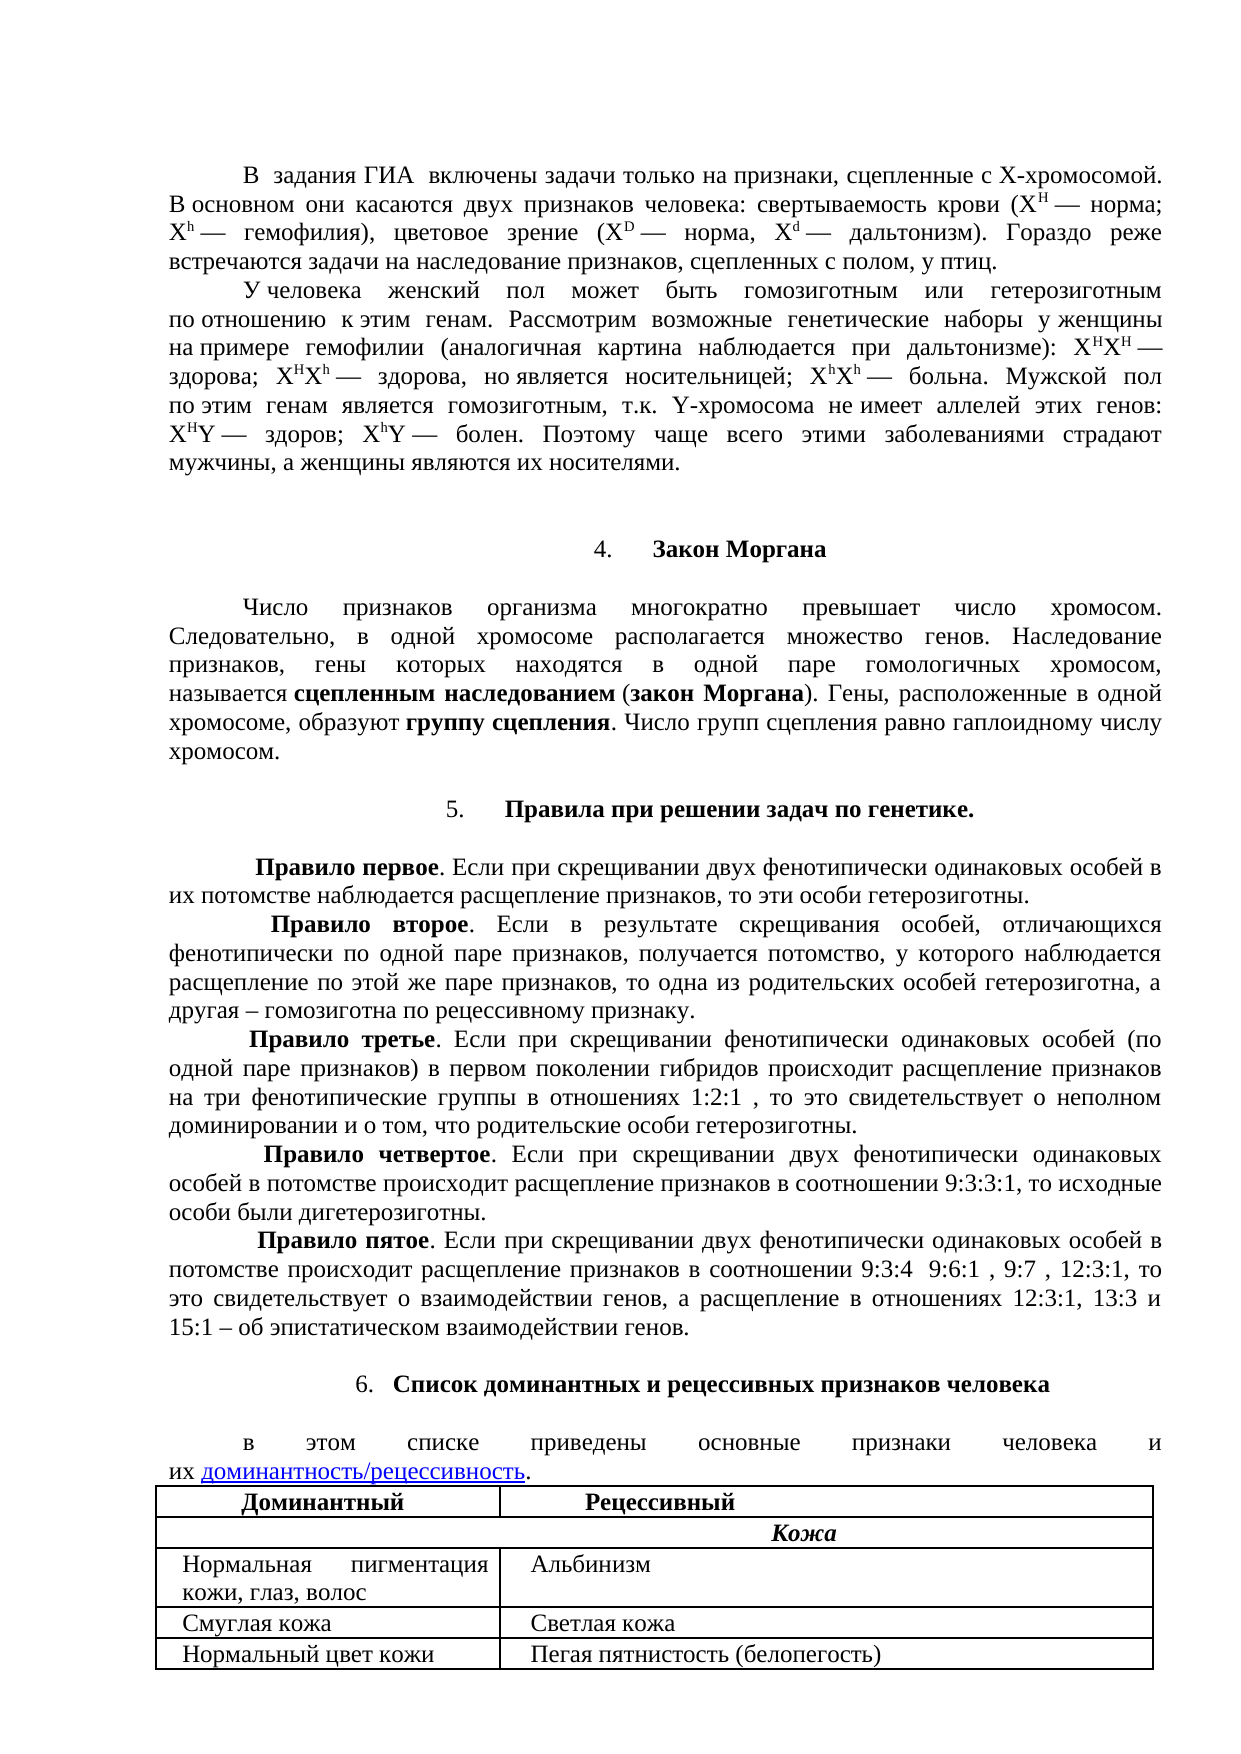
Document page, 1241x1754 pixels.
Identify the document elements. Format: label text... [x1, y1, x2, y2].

table_header Доминантный [157, 1487, 499, 1516]
table_cell Нормальная пигментация кожи, глаз, волос [157, 1549, 499, 1606]
text У человека женский пол может быть гомозиготным или гетерозиготным по отношению к этим генам. Рассмотрим возможные генетические наборы у женщины на примере гемофилии (аналогичная картина наблюдается при дальтонизме): ХНХН — здорова; ХНXh — здорова, но является носительницей; ХhХh — больна. Мужской пол по этим генам является гомозиготным, т.к. Y-хромосома не имеет аллелей этих генов: ХНY — здоров; XhY — болен. Поэтому чаще всего этими заболеваниями страдают мужчины, а женщины являются их носителями. [169, 275, 1162, 476]
text Правило второе. Если в результате скрещивания особей, отличающихся фенотипически по одной паре признаков, получается потомство, у которого наблюдается расщепление по этой же паре признаков, то одна из родительских особей гетерозиготна, а другая – гомозиготна по рецессивному признаку. [169, 909, 1162, 1024]
text В задания ГИА включены задачи только на признаки, сцепленные с Х-хромосомой. В основном они касаются двух признаков человека: свертываемость крови (ХН — норма; Xh — гемофилия), цветовое зрение (ХD — норма, Xd — дальтонизм). Гораздо реже встречаются задачи на наследование признаков, сцепленных с полом, у птиц. [169, 160, 1162, 275]
text Правило первое. Если при скрещивании двух фенотипически одинаковых особей в их потомстве наблюдается расщепление признаков, то эти особи гетерозиготны. [169, 852, 1162, 909]
table_header Рецессивный [501, 1487, 1152, 1516]
table_cell Нормальный цвет кожи [157, 1639, 499, 1668]
table_cell Светлая кожа [501, 1608, 1152, 1637]
list Правила при решении задач по генетике. [169, 794, 1162, 822]
table_cell Альбинизм [501, 1549, 1152, 1606]
text Правило третье. Если при скрещивании фенотипически одинаковых особей (по одной паре признаков) в первом поколении гибридов происходит расщепление признаков на три фенотипические группы в отношениях 1:2:1 , то это свидетельствует о неполном доминировании и о том, что родительские особи гетерозиготны. [169, 1024, 1162, 1139]
text Правило пятое. Если при скрещивании двух фенотипически одинаковых особей в потомстве происходит расщепление признаков в соотношении 9:3:4 9:6:1 , 9:7 , 12:3:1, то это свидетельствует о взаимодействии генов, а расщепление в отношениях 12:3:1, 13:3 и 15:1 – об эпистатическом взаимодействии генов. [169, 1225, 1162, 1340]
list Список доминантных и рецессивных признаков человека [355, 1369, 1162, 1398]
table_cell Смуглая кожа [157, 1608, 499, 1637]
table_cell Кожа [157, 1518, 1152, 1547]
text в этом списке приведены основные признаки человека и их доминантность/рецессивность. [169, 1427, 1162, 1485]
text Правило четвертое. Если при скрещивании двух фенотипически одинаковых особей в потомстве происходит расщепление признаков в соотношении 9:3:3:1, то исходные особи были дигетерозиготны. [169, 1139, 1162, 1225]
table_cell Пегая пятнистость (белопегость) [501, 1639, 1152, 1668]
text Число признаков организма многократно превышает число хромосом. Следовательно, в одной хромосоме располагается множество генов. Наследование признаков, гены которых находятся в одной паре гомологичных хромосом, называется сцепленным наследованием (закон Моргана). Гены, расположенные в одной хромосоме, образуют группу сцепления. Число групп сцепления равно гаплоидному числу хромосом. [169, 592, 1162, 764]
list Закон Моргана [169, 534, 1162, 563]
